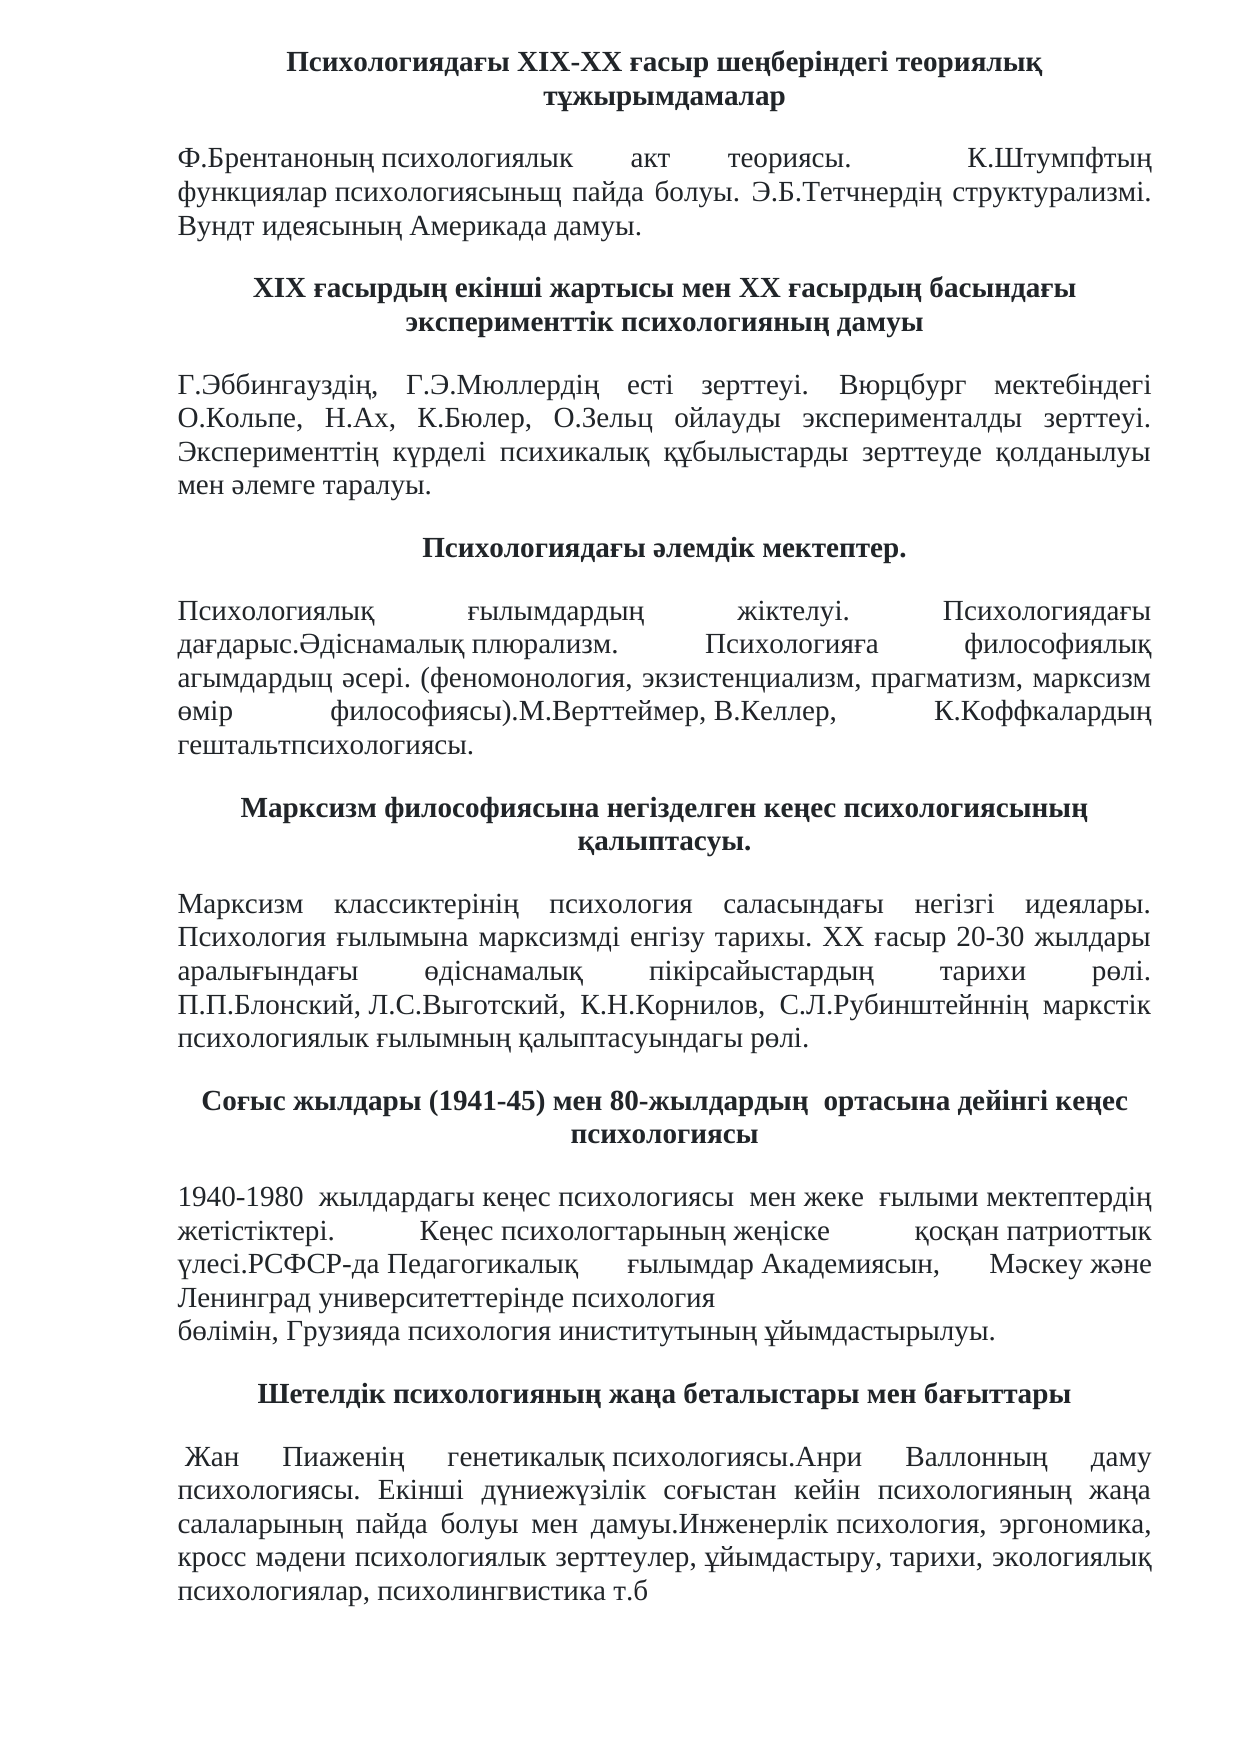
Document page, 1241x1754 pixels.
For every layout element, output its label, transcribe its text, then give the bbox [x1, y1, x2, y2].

text Жан Пиаженің генетикалық психологиясы.Анри Валлонның даму психологиясы. Екінші дүниежүзілік соғыстан кейін психологияның жаңа салаларының пайда болуы мен дамуы.Инженерлік психология, эргономика, кросс мәдени психологиялык зерттеулер, ұйымдастыру, тарихи, экологиялық психологиялар, психолингвистика т.б [177, 1439, 1152, 1607]
text Марксизм классиктерінің психология саласындағы негізгі идеялары. Психология ғылымына марксизмді енгізу тарихы. XX ғасыр 20-30 жылдары аралығындағы өдіснамалық пікірсайыстардың тарихи рөлі. П.П.Блонский, Л.С.Выготский, К.Н.Корнилов, С.Л.Рубинштейннің маркстік психологиялык ғылымның қалыптасуындагы рөлі. [177, 886, 1152, 1054]
text 1940-1980 жылдардагы кеңес психологиясы мен жеке ғылыми мектептердің жетістіктері. Кеңес психологтарының жеңіске қосқан патриоттык үлесі.РСФСР-да Педагогикалық ғылымдар Академиясын, Мәскеу және Ленинград университеттерінде психология бөлімін, Грузияда психология иниститутының ұйымдастырылуы. [177, 1179, 1152, 1347]
text Марксизм философиясына негізделген кеңес психологиясының қалыптасуы. [177, 790, 1152, 857]
text Шетелдік психологияның жаңа беталыстары мен бағыттары [177, 1376, 1152, 1410]
text Ф.Брентаноның психологиялык акт теориясы. К.Штумпфтың функциялар психологиясыньщ пайда болуы. Э.Б.Тетчнердің структурализмі. Вундт идеясының Америкада дамуы. [177, 141, 1152, 241]
text Психологиялық ғылымдардың жіктелуі. Психологиядағы дағдарыс.Әдіснамалық плюрализм. Психологияға философиялық агымдардыц әсері. (феномонология, экзистенциализм, прагматизм, марксизм өмір философиясы).М.Верттеймер, В.Келлер, К.Коффкалардың гештальтпсихологиясы. [177, 593, 1152, 761]
text XIX ғасырдың екінші жартысы мен XX ғасырдың басындағы эксперименттік психологияның дамуы [177, 271, 1152, 338]
text Соғыс жылдары (1941-45) мен 80-жылдардың ортасына дейінгі кеңес психологиясы [177, 1083, 1152, 1150]
text Психологиядағы әлемдік мектептер. [177, 530, 1152, 564]
text Психологиядағы ХІХ-ХХ ғасыр шеңберіндегі теориялық тұжырымдамалар [177, 44, 1152, 111]
text Г.Эббингауздің, Г.Э.Мюллердің есті зерттеуі. Вюрцбург мектебіндегі О.Кольпе, Н.Ах, К.Бюлер, О.Зельц ойлауды эксперименталды зерттеуі. Эксперименттің күрделі психикалық құбылыстарды зерттеуде қолданылуы мен әлемге таралуы. [177, 367, 1152, 501]
